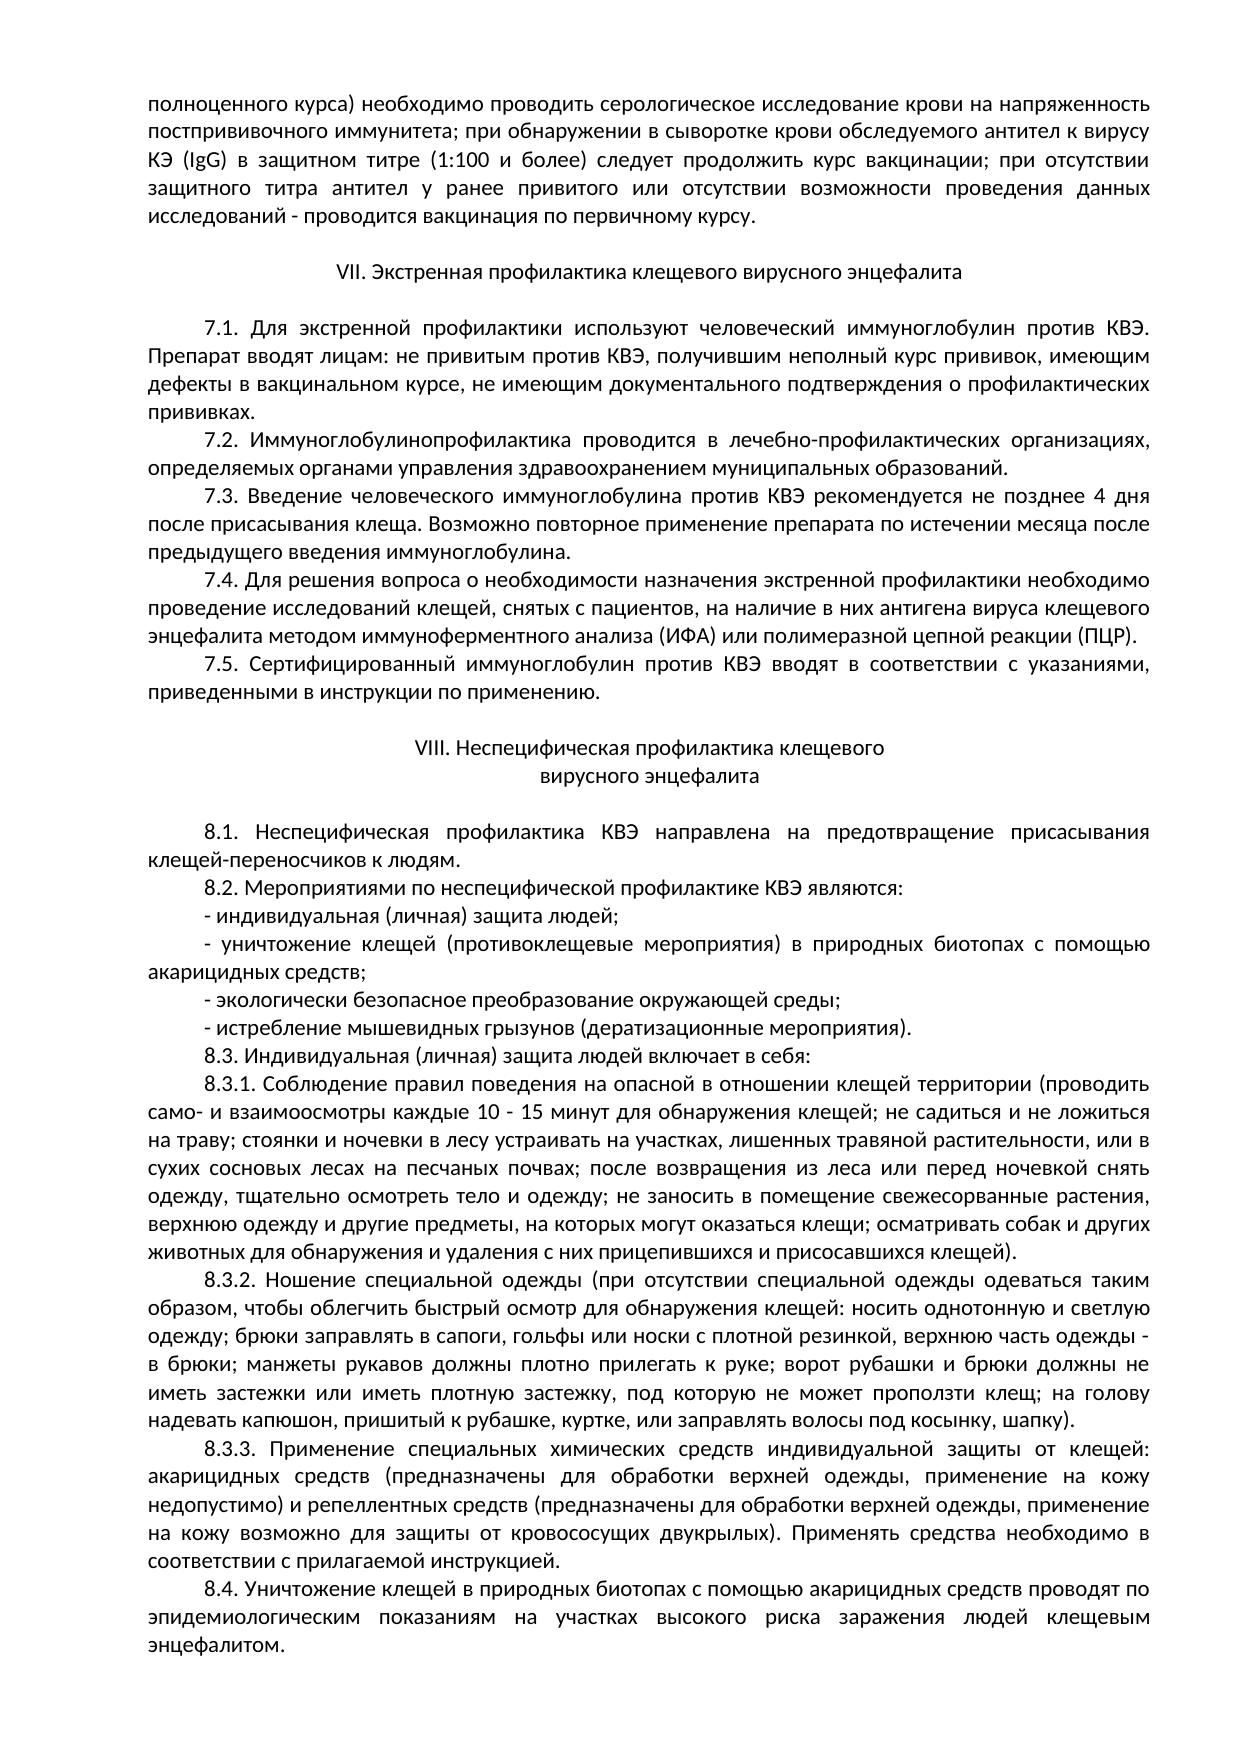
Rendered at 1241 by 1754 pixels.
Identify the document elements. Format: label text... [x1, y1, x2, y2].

text - индивидуальная (личная) защита людей; [148, 901, 1152, 929]
text 8.3.1. Соблюдение правил поведения на опасной в отношении клещей территории (проводить само- и взаимоосмотры каждые 10 - 15 минут для обнаружения клещей; не садиться и не ложиться на траву; стоянки и ночевки в лесу устраивать на участках, лишенных травяной растительности, или в сухих сосновых лесах на песчаных почвах; после возвращения из леса или перед ночевкой снять одежду, тщательно осмотреть тело и одежду; не заносить в помещение свежесорванные растения, верхнюю одежду и другие предметы, на которых могут оказаться клещи; осматривать собак и других животных для обнаружения и удаления с них прицепившихся и присосавшихся клещей). [148, 1069, 1152, 1266]
text - экологически безопасное преобразование окружающей среды; [148, 985, 1152, 1013]
text 8.1. Неспецифическая профилактика КВЭ направлена на предотвращение присасывания клещей-переносчиков к людям. [148, 817, 1152, 873]
text VII. Экстренная профилактика клещевого вирусного энцефалита [148, 257, 1152, 285]
text 7.4. Для решения вопроса о необходимости назначения экстренной профилактики необходимо проведение исследований клещей, снятых с пациентов, на наличие в них антигена вируса клещевого энцефалита методом иммуноферментного анализа (ИФА) или полимеразной цепной реакции (ПЦР). [148, 565, 1152, 649]
text 8.2. Мероприятиями по неспецифической профилактике КВЭ являются: [148, 873, 1152, 901]
text 8.3.3. Применение специальных химических средств индивидуальной защиты от клещей: акарицидных средств (предназначены для обработки верхней одежды, применение на кожу недопустимо) и репеллентных средств (предназначены для обработки верхней одежды, применение на кожу возможно для защиты от кровососущих двукрылых). Применять средства необходимо в соответствии с прилагаемой инструкцией. [148, 1434, 1152, 1574]
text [148, 89, 1152, 229]
text - уничтожение клещей (противоклещевые мероприятия) в природных биотопах с помощью акарицидных средств; [148, 929, 1152, 985]
text 8.3. Индивидуальная (личная) защита людей включает в себя: [148, 1041, 1152, 1069]
text 7.5. Сертифицированный иммуноглобулин против КВЭ вводят в соответствии с указаниями, приведенными в инструкции по применению. [148, 649, 1152, 705]
text 8.4. Уничтожение клещей в природных биотопах с помощью акарицидных средств проводят по эпидемиологическим показаниям на участках высокого риска заражения людей клещевым энцефалитом. [148, 1574, 1152, 1658]
text - истребление мышевидных грызунов (дератизационные мероприятия). [148, 1013, 1152, 1041]
text VIII. Неспецифическая профилактика клещевого [148, 733, 1152, 761]
text 7.3. Введение человеческого иммуноглобулина против КВЭ рекомендуется не позднее 4 дня после присасывания клеща. Возможно повторное применение препарата по истечении месяца после предыдущего введения иммуноглобулина. [148, 481, 1152, 565]
text вирусного энцефалита [148, 761, 1152, 789]
text 7.2. Иммуноглобулинопрофилактика проводится в лечебно-профилактических организациях, определяемых органами управления здравоохранением муниципальных образований. [148, 425, 1152, 481]
text 7.1. Для экстренной профилактики используют человеческий иммуноглобулин против КВЭ. Препарат вводят лицам: не привитым против КВЭ, получившим неполный курс прививок, имеющим дефекты в вакцинальном курсе, не имеющим документального подтверждения о профилактических прививках. [148, 313, 1152, 425]
text 8.3.2. Ношение специальной одежды (при отсутствии специальной одежды одеваться таким образом, чтобы облегчить быстрый осмотр для обнаружения клещей: носить однотонную и светлую одежду; брюки заправлять в сапоги, гольфы или носки с плотной резинкой, верхнюю часть одежды - в брюки; манжеты рукавов должны плотно прилегать к руке; ворот рубашки и брюки должны не иметь застежки или иметь плотную застежку, под которую не может проползти клещ; на голову надевать капюшон, пришитый к рубашке, куртке, или заправлять волосы под косынку, шапку). [148, 1266, 1152, 1434]
